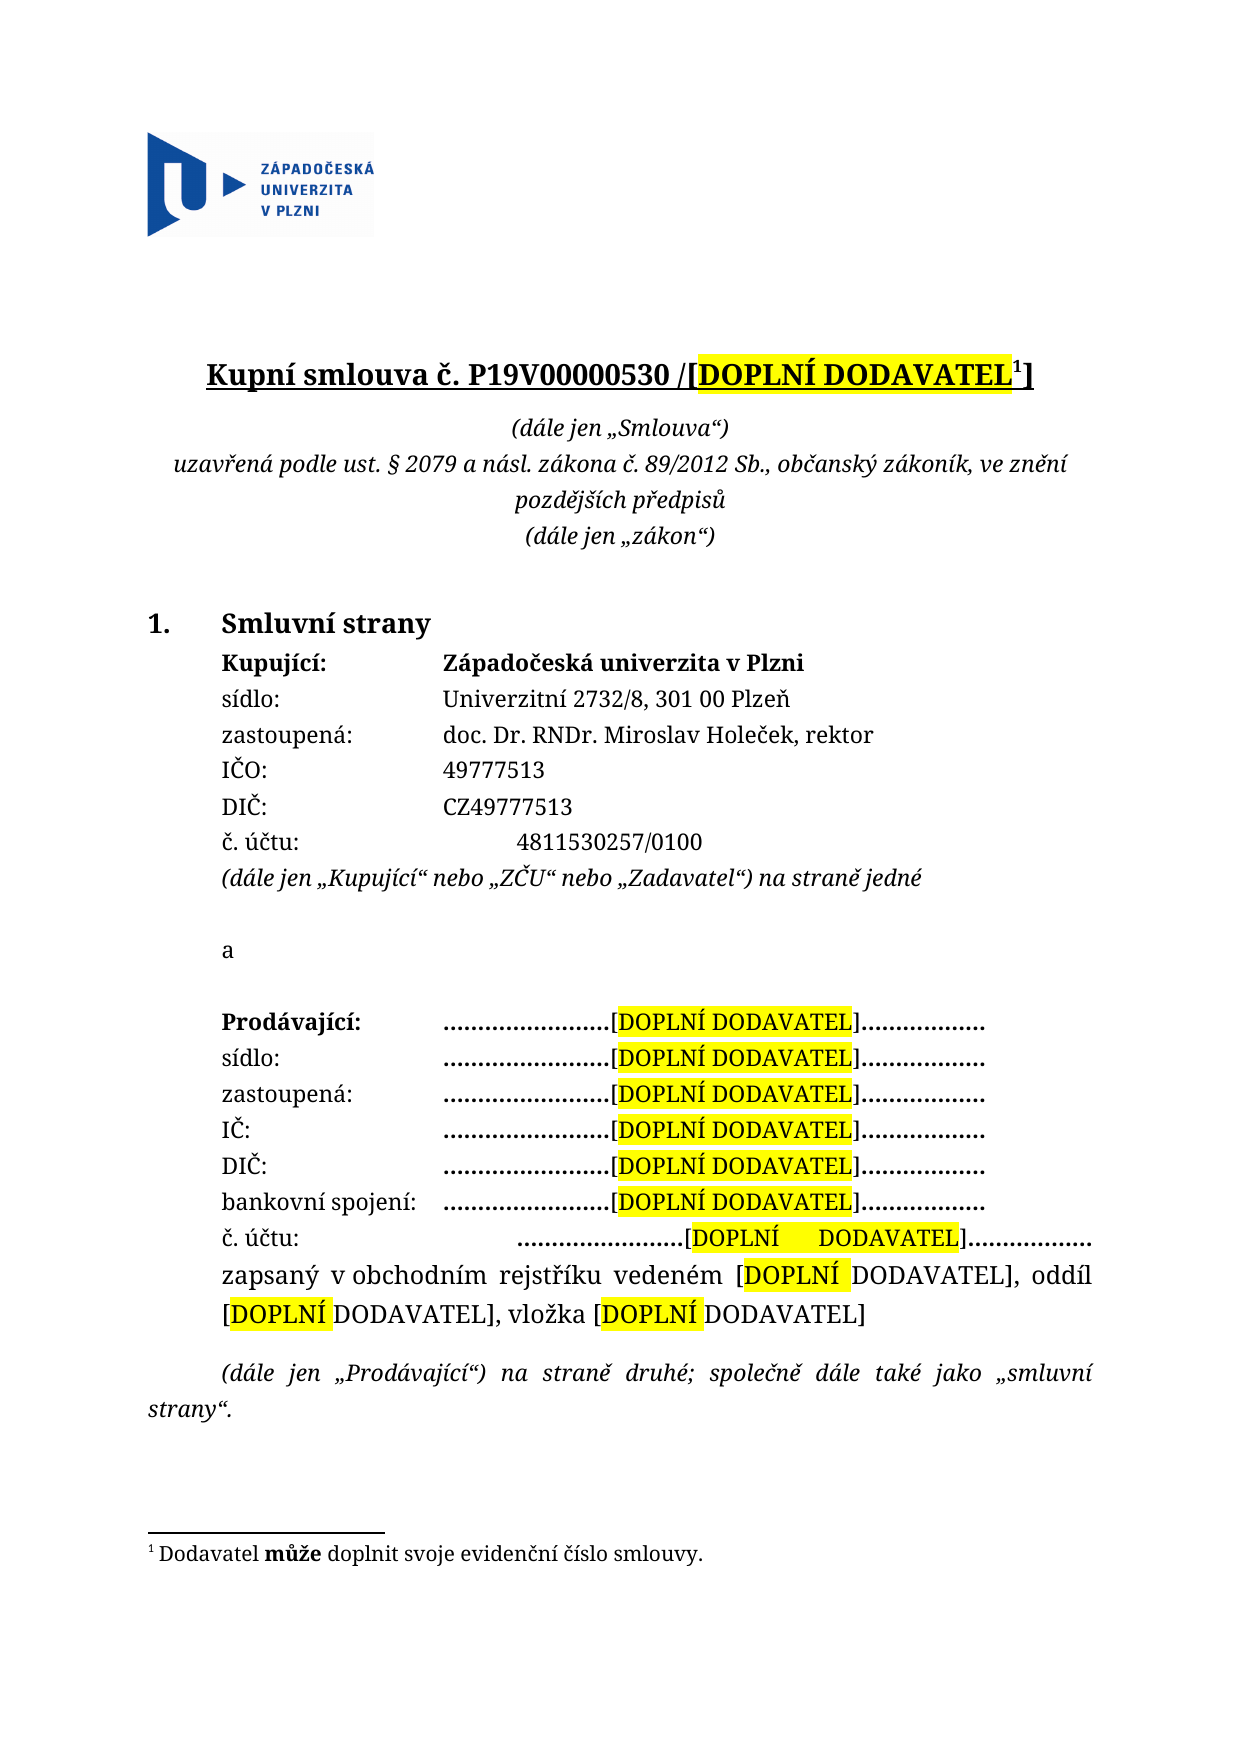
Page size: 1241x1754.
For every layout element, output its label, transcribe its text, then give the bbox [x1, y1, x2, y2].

text IČO: 49777513 [221, 754, 1093, 786]
text č. účtu: ……………………[DOPLNÍ DODAVATEL]……………… zapsaný v obchodním rejstříku vedeném [DOPLNÍ DODAVATEL], oddíl [DOPLNÍ DODAVATEL], vložka [DOPLNÍ DODAVATEL] [221, 1222, 1093, 1331]
text IČ: ……………………[DOPLNÍ DODAVATEL]……………… [221, 1114, 618, 1145]
text zastoupená: ……………………[DOPLNÍ DODAVATEL]……………… [221, 1078, 618, 1109]
text zastoupená: doc. Dr. RNDr. Miroslav Holeček, rektor [221, 718, 1093, 750]
text (dále jen „Smlouva“) [148, 412, 1093, 443]
text sídlo: Univerzitní 2732/8, 301 00 Plzeň [221, 683, 1093, 714]
picture [147, 132, 374, 237]
text (dále jen „Kupující“ nebo „ZČU“ nebo „Zadavatel“) na straně jedné [221, 862, 1093, 893]
text a [221, 934, 1093, 965]
text Prodávající: ……………………[DOPLNÍ DODAVATEL]……………… [852, 1006, 1093, 1037]
text zastoupená: ……………………[DOPLNÍ DODAVATEL]……………… [852, 1078, 1093, 1109]
text DIČ: ……………………[DOPLNÍ DODAVATEL]……………… [221, 1150, 618, 1181]
text (dále jen „zákon“) [148, 520, 1093, 551]
text sídlo: ……………………[DOPLNÍ DODAVATEL]……………… [221, 1042, 618, 1073]
text Prodávající: ……………………[DOPLNÍ DODAVATEL]……………… [148, 1006, 618, 1037]
text Kupní smlouva č. P19V00000530 /[DOPLNÍ DODAVATEL] [1012, 354, 1093, 394]
text bankovní spojení: ……………………[DOPLNÍ DODAVATEL]……………… [852, 1186, 1093, 1217]
text Kupní smlouva č. P19V00000530 /[DOPLNÍ DODAVATEL] [148, 354, 698, 394]
text IČ: ……………………[DOPLNÍ DODAVATEL]……………… [852, 1114, 1093, 1145]
text bankovní spojení: ……………………[DOPLNÍ DODAVATEL]……………… [148, 1186, 618, 1217]
text uzavřená podle ust. § 2079 a násl. zákona č. 89/2012 Sb., občanský zákoník, ve znění pozdějších předpisů [148, 448, 1093, 515]
text DIČ: CZ49777513 [221, 790, 1093, 822]
text DIČ: ……………………[DOPLNÍ DODAVATEL]……………… [852, 1150, 1093, 1181]
text (dále jen „Prodávající“) na straně druhé; společně dále také jako „smluvní strany“. [148, 1357, 1093, 1424]
text sídlo: ……………………[DOPLNÍ DODAVATEL]……………… [852, 1042, 1093, 1073]
text Kupující: Západočeská univerzita v Plzni [221, 647, 1093, 678]
text č. účtu: 4811530257/0100 [221, 826, 1093, 858]
text 1. Smluvní strany [148, 604, 1093, 641]
